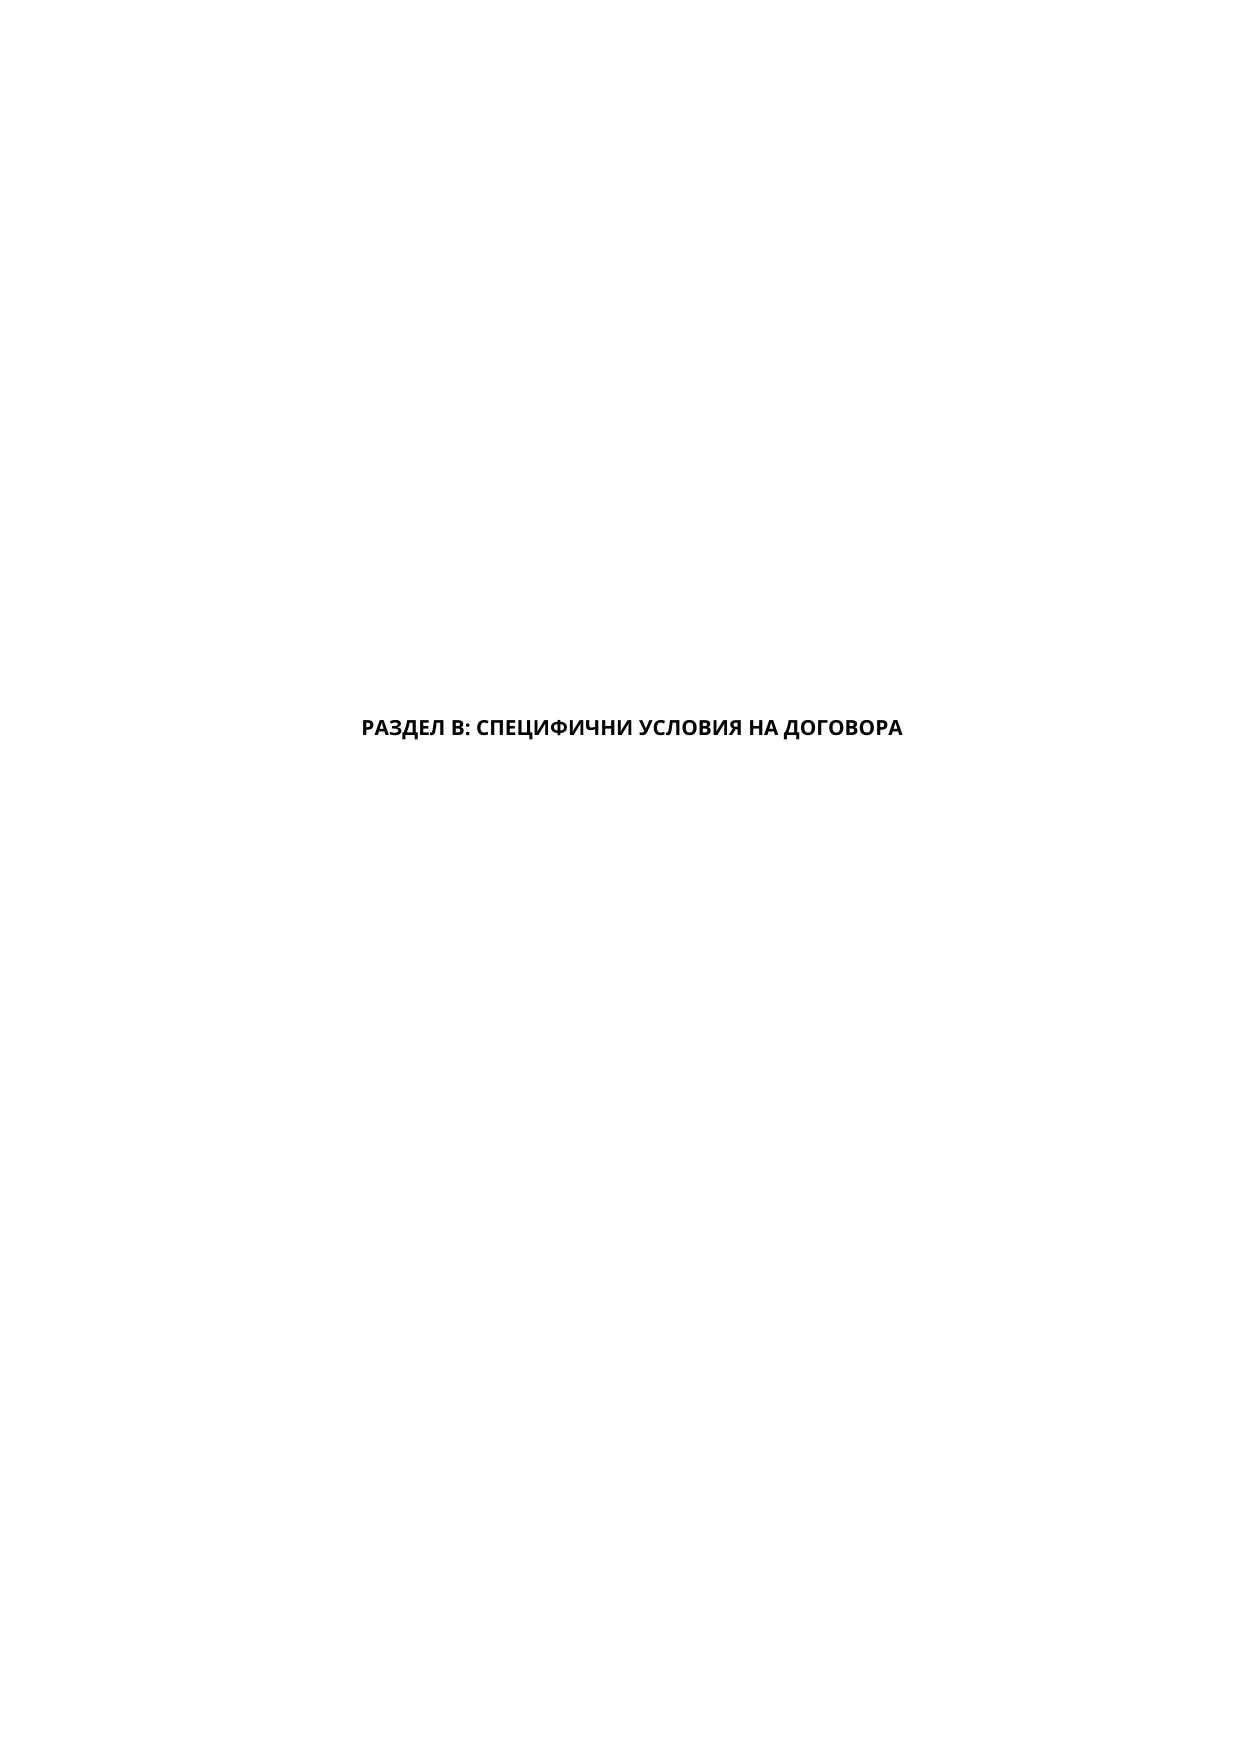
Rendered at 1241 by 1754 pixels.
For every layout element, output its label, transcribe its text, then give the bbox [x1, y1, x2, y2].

text РАЗДЕЛ В: СПЕЦИФИЧНИ УСЛОВИЯ НА ДОГОВОРА [142, 713, 1122, 742]
